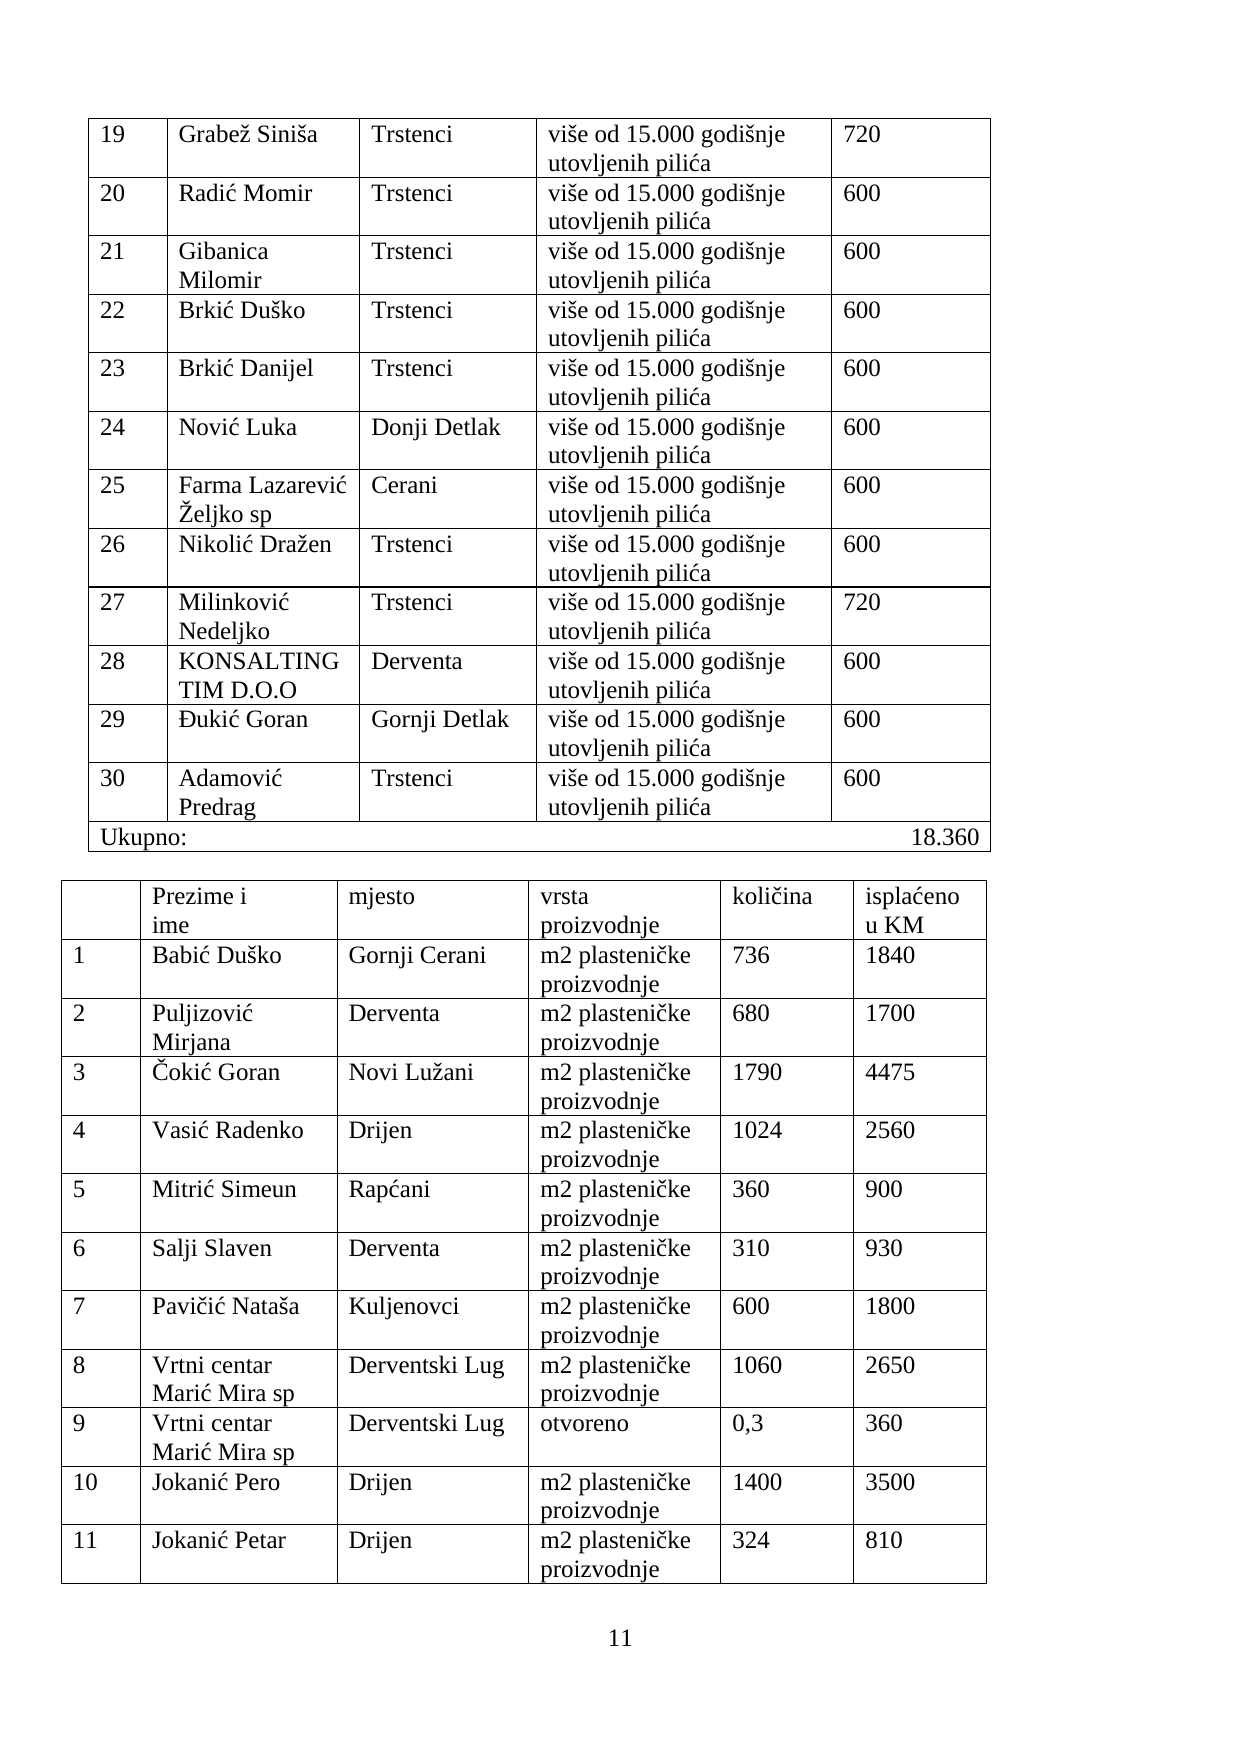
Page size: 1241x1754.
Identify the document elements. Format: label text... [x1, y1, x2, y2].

table_cell 10 [62, 1467, 140, 1524]
table_cell 600 [832, 646, 990, 703]
table_cell Derventski Lug [338, 1408, 528, 1466]
table_cell Gornji Cerani [338, 940, 528, 997]
table_cell 1840 [854, 940, 986, 997]
table_cell m2 plasteničke proizvodnje [529, 1057, 720, 1114]
table_cell Jokanić Petar [141, 1525, 337, 1583]
table_cell Ukupno: 18.360 [89, 822, 990, 851]
table_cell Vrtni centar Marić Mira sp [141, 1350, 337, 1407]
table_cell KONSALTING TIM D.O.O [168, 646, 359, 703]
table_cell Donji Detlak [360, 412, 536, 469]
table_cell 21 [89, 236, 167, 294]
table_cell 720 [832, 588, 990, 645]
table_cell više od 15.000 godišnje utovljenih pilića [537, 295, 831, 352]
table_cell 5 [62, 1174, 140, 1232]
table_cell 600 [832, 295, 990, 352]
table_cell Derventa [360, 646, 536, 703]
table_cell 26 [89, 529, 167, 586]
table_cell Rapćani [338, 1174, 528, 1232]
table_cell 600 [832, 178, 990, 235]
table_cell 810 [854, 1525, 986, 1583]
table_header Prezime i ime [141, 881, 337, 939]
table_header mjesto [338, 881, 528, 939]
table_cell Trstenci [360, 588, 536, 645]
table_cell m2 plasteničke proizvodnje [529, 1467, 720, 1524]
table_cell 2560 [854, 1116, 986, 1173]
table_cell Brkić Duško [168, 295, 359, 352]
table_cell Derventski Lug [338, 1350, 528, 1407]
table_cell Drijen [338, 1467, 528, 1524]
table_cell više od 15.000 godišnje utovljenih pilića [537, 412, 831, 469]
table_cell 22 [89, 295, 167, 352]
table_cell 23 [89, 353, 167, 411]
table_cell m2 plasteničke proizvodnje [529, 1291, 720, 1349]
table_cell 1790 [721, 1057, 853, 1114]
table_header isplaćeno u KM [854, 881, 986, 939]
table_cell 930 [854, 1233, 986, 1290]
table_cell 680 [721, 999, 853, 1056]
table_cell 720 [832, 119, 990, 177]
table_cell 600 [832, 236, 990, 294]
table_cell 1400 [721, 1467, 853, 1524]
table_cell više od 15.000 godišnje utovljenih pilića [537, 529, 831, 586]
table_cell više od 15.000 godišnje utovljenih pilića [537, 763, 831, 821]
table_cell više od 15.000 godišnje utovljenih pilića [537, 588, 831, 645]
table_cell Adamović Predrag [168, 763, 359, 821]
table_cell 4 [62, 1116, 140, 1173]
table_cell 3500 [854, 1467, 986, 1524]
table_cell 9 [62, 1408, 140, 1466]
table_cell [537, 119, 831, 177]
table_cell 24 [89, 412, 167, 469]
table_cell Nović Luka [168, 412, 359, 469]
table_header vrsta proizvodnje [529, 881, 720, 939]
table_cell Trstenci [360, 353, 536, 411]
table_cell Mitrić Simeun [141, 1174, 337, 1232]
table_cell Jokanić Pero [141, 1467, 337, 1524]
table_cell 600 [832, 470, 990, 528]
table_cell Trstenci [360, 178, 536, 235]
table_cell Novi Lužani [338, 1057, 528, 1114]
table_cell više od 15.000 godišnje utovljenih pilića [537, 353, 831, 411]
table_cell 600 [832, 353, 990, 411]
table_cell m2 plasteničke proizvodnje [529, 1116, 720, 1173]
table_cell Puljizović Mirjana [141, 999, 337, 1056]
table_cell 600 [832, 763, 990, 821]
table_cell 3 [62, 1057, 140, 1114]
table_cell 30 [89, 763, 167, 821]
table_cell m2 plasteničke proizvodnje [529, 940, 720, 997]
table_cell 324 [721, 1525, 853, 1583]
table_cell 25 [89, 470, 167, 528]
table_cell Pavičić Nataša [141, 1291, 337, 1349]
table_cell Nikolić Dražen [168, 529, 359, 586]
table_cell više od 15.000 godišnje utovljenih pilića [537, 705, 831, 762]
table_cell Drijen [338, 1116, 528, 1173]
table_cell 2650 [854, 1350, 986, 1407]
table_cell m2 plasteničke proizvodnje [529, 1350, 720, 1407]
table_cell Grabež Siniša [168, 119, 359, 177]
table_cell 1 [62, 940, 140, 997]
table_cell Milinković Nedeljko [168, 588, 359, 645]
table_cell više od 15.000 godišnje utovljenih pilića [537, 646, 831, 703]
table_cell Gornji Detlak [360, 705, 536, 762]
table_cell 8 [62, 1350, 140, 1407]
table_cell Drijen [338, 1525, 528, 1583]
table_cell 1800 [854, 1291, 986, 1349]
table_cell 19 [89, 119, 167, 177]
table_cell više od 15.000 godišnje utovljenih pilića [537, 470, 831, 528]
table_cell Vasić Radenko [141, 1116, 337, 1173]
table_cell m2 plasteničke proizvodnje [529, 1233, 720, 1290]
table_cell Trstenci [360, 763, 536, 821]
table_cell Vrtni centar Marić Mira sp [141, 1408, 337, 1466]
table_cell 0,3 [721, 1408, 853, 1466]
table_cell 600 [832, 412, 990, 469]
table_cell Derventa [338, 1233, 528, 1290]
table_cell Trstenci [360, 295, 536, 352]
table_cell m2 plasteničke proizvodnje [529, 1174, 720, 1232]
table_cell Trstenci [360, 529, 536, 586]
table_header količina [721, 881, 853, 939]
table_cell 900 [854, 1174, 986, 1232]
table_cell 29 [89, 705, 167, 762]
table_cell 600 [721, 1291, 853, 1349]
table_cell Čokić Goran [141, 1057, 337, 1114]
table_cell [529, 1525, 720, 1583]
table_header [62, 881, 140, 939]
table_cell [537, 236, 831, 294]
table_cell 600 [832, 529, 990, 586]
table_cell 28 [89, 646, 167, 703]
table_cell Derventa [338, 999, 528, 1056]
table_cell 736 [721, 940, 853, 997]
table_cell 20 [89, 178, 167, 235]
table_cell 27 [89, 588, 167, 645]
table_cell 360 [721, 1174, 853, 1232]
table_cell 1024 [721, 1116, 853, 1173]
table_cell 11 [62, 1525, 140, 1583]
table_cell 1060 [721, 1350, 853, 1407]
table_cell Đukić Goran [168, 705, 359, 762]
table_cell Radić Momir [168, 178, 359, 235]
table_cell otvoreno [529, 1408, 720, 1466]
table_cell Salji Slaven [141, 1233, 337, 1290]
table_cell 600 [832, 705, 990, 762]
table_cell Babić Duško [141, 940, 337, 997]
table_cell 1700 [854, 999, 986, 1056]
table_cell Gibanica Milomir [168, 236, 359, 294]
table_cell m2 plasteničke proizvodnje [529, 999, 720, 1056]
table_cell 2 [62, 999, 140, 1056]
table_cell 360 [854, 1408, 986, 1466]
table_cell Cerani [360, 470, 536, 528]
table_cell Brkić Danijel [168, 353, 359, 411]
table_cell 310 [721, 1233, 853, 1290]
table_cell Trstenci [360, 236, 536, 294]
table_cell Kuljenovci [338, 1291, 528, 1349]
table_cell 6 [62, 1233, 140, 1290]
table_cell 7 [62, 1291, 140, 1349]
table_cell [537, 178, 831, 235]
table_cell 4475 [854, 1057, 986, 1114]
table_cell Farma Lazarević Željko sp [168, 470, 359, 528]
table_cell Trstenci [360, 119, 536, 177]
